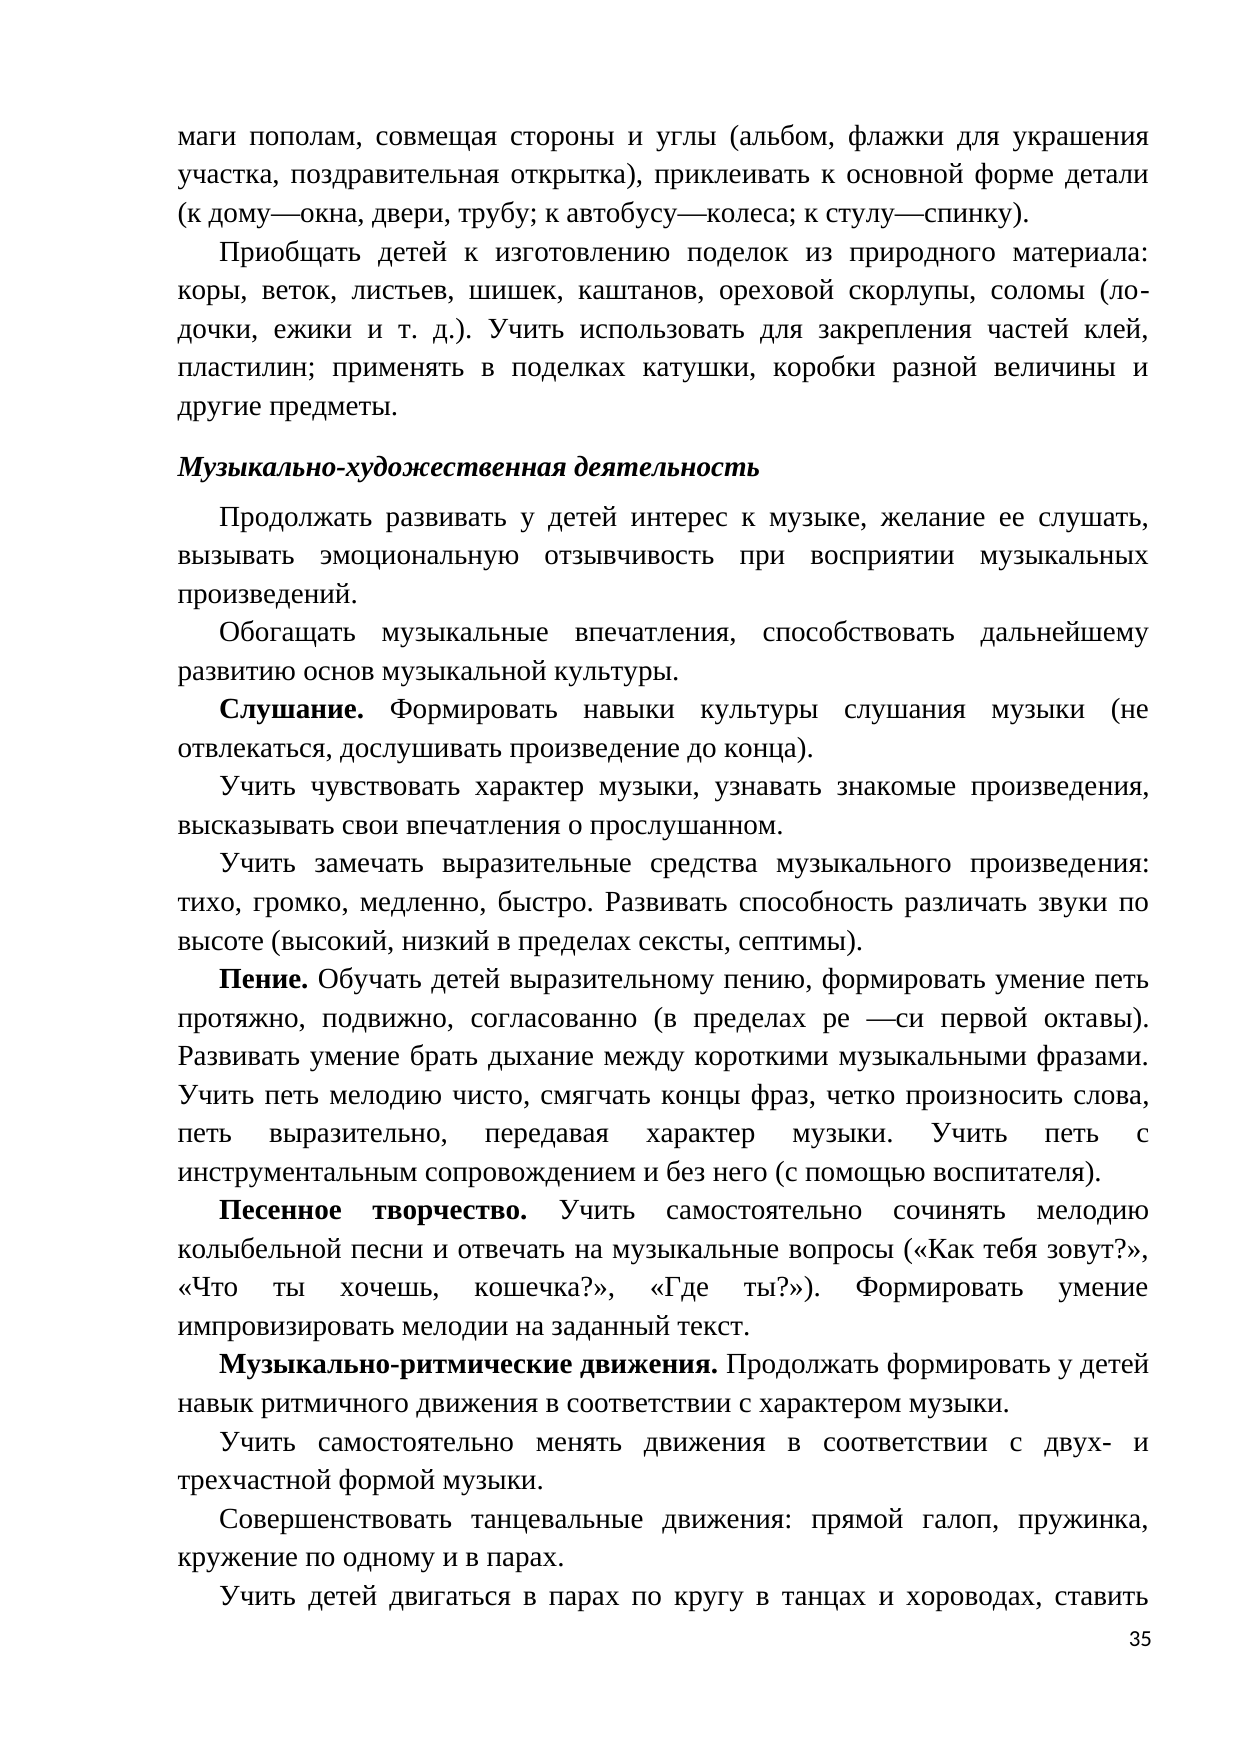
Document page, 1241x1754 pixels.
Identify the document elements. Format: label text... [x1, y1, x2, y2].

text Учить самостоятельно менять движения в соответствии с двух- и трехчастной формой музыки. [177, 1424, 1149, 1496]
text Обогащать музыкальные впечатления, способствовать дальнейшему развитию основ музыкальной культуры. [177, 614, 1149, 686]
text Музыкально-художественная деятельность [177, 449, 1137, 483]
text Учить чувствовать характер музыки, узнавать знакомые произведения, высказывать свои впечатления о прослушанном. [177, 768, 1149, 841]
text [177, 1578, 1149, 1611]
text Совершенствовать танцевальные движения: прямой галоп, пружинка, кружение по одному и в парах. [177, 1501, 1149, 1573]
text Приобщать детей к изготовлению поделок из природного материала: коры, веток, листьев, шишек, каштанов, ореховой скорлупы, соломы (лодочки, ежики и т. д.). Учить использовать для закрепления частей клей, пластилин; применять в поделках катушки, коробки разной величины и другие предметы. [177, 234, 1149, 421]
text Песенное творчество. Учить самостоятельно сочинять мелодию колыбельной песни и отвечать на музыкальные вопросы («Как тебя зовут?», «Что ты хочешь, кошечка?», «Где ты?»). Формировать умение импровизировать мелодии на заданный текст. [177, 1192, 1149, 1342]
text Музыкально-ритмические движения. Продолжать формировать у детей навык ритмичного движения в соответствии с характером музыки. [177, 1347, 1149, 1419]
text Слушание. Формировать навыки культуры слушания музыки (не отвлекаться, дослушивать произведение до конца). [177, 691, 1149, 763]
text Учить замечать выразительные средства музыкального произведения: тихо, громко, медленно, быстро. Развивать способность различать звуки по высоте (высокий, низкий в пределах сексты, септимы). [177, 846, 1149, 956]
text Продолжать развивать у детей интерес к музыке, желание ее слушать, вызывать эмоциональную отзывчивость при восприятии музыкальных произведений. [177, 499, 1149, 609]
text Пение. Обучать детей выразительному пению, формировать умение петь протяжно, подвижно, согласованно (в пределах ре —си первой октавы). Развивать умение брать дыхание между короткими музыкальными фразами. Учить петь мелодию чисто, смягчать концы фраз, четко произносить слова, петь выразительно, передавая характер музыки. Учить петь с инструментальным сопровождением и без него (с помощью воспитателя). [177, 961, 1149, 1187]
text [177, 118, 1149, 229]
